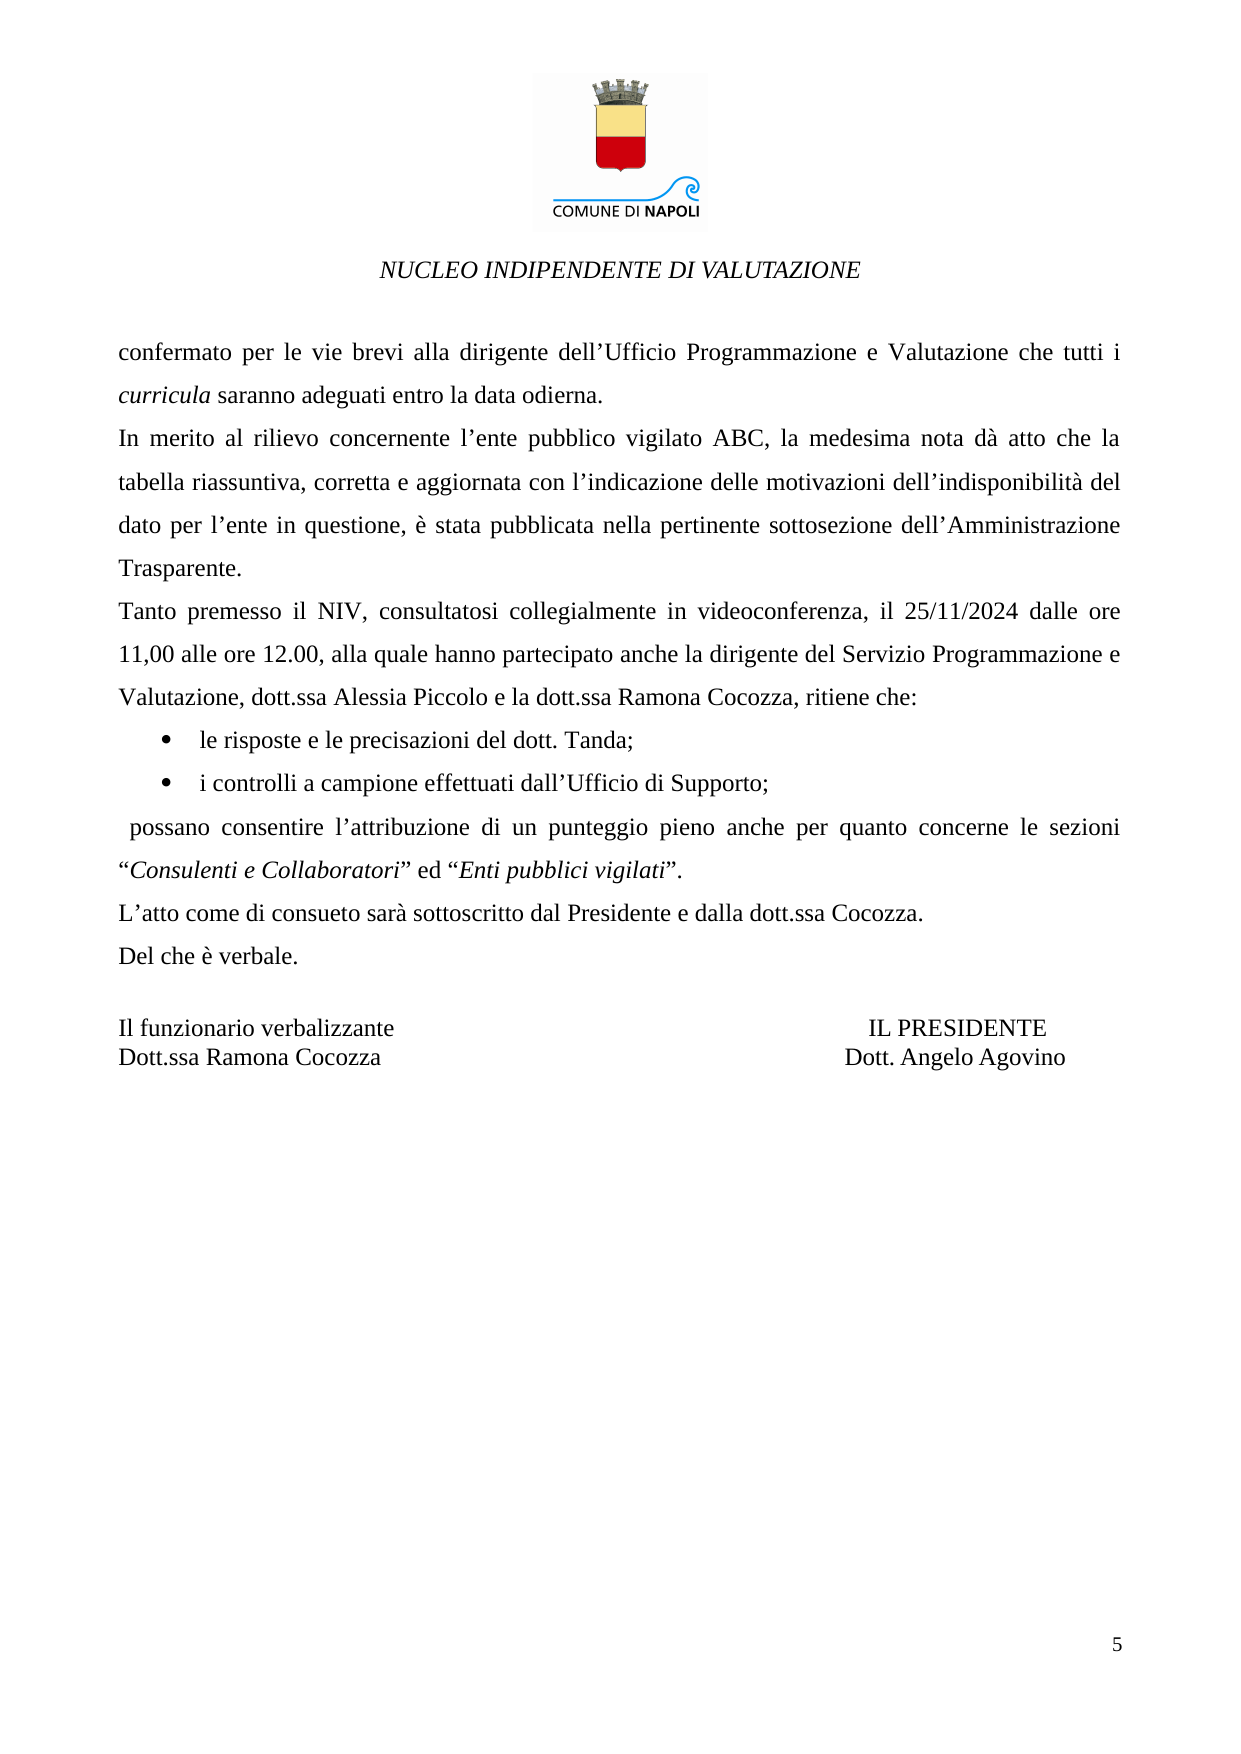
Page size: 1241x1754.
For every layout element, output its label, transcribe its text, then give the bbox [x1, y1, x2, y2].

list le risposte e le precisazioni del dott. Tanda; [162, 725, 1122, 754]
text In merito al rilievo concernente l’ente pubblico vigilato ABC, la medesima nota dà atto che la tabella riassuntiva, corretta e aggiornata con l’indicazione delle motivazioni dell’indisponibilità del dato per l’ente in questione, è stata pubblicata nella pertinente sottosezione dell’Amministrazione Trasparente. [118, 423, 1122, 582]
text possano consentire l’attribuzione di un punteggio pieno anche per quanto concerne le sezioni “Consulenti e Collaboratori” ed “Enti pubblici vigilati”. [118, 812, 1122, 883]
picture [532, 73, 709, 232]
text Del che è verbale. [118, 941, 1122, 970]
text Tanto premesso il NIV, consultatosi collegialmente in videoconferenza, il 25/11/2024 dalle ore 11,00 alle ore 12.00, alla quale hanno partecipato anche la dirigente del Servizio Programmazione e Valutazione, dott.ssa Alessia Piccolo e la dott.ssa Ramona Cocozza, ritiene che: [118, 596, 1122, 711]
list i controlli a campione effettuati dall’Ufficio di Supporto; [162, 768, 1122, 797]
text L’atto come di consueto sarà sottoscritto dal Presidente e dalla dott.ssa Cocozza. [118, 898, 1122, 927]
text Dott.ssa Ramona Cocozza Dott. Angelo Agovino [118, 1042, 1122, 1070]
text Il funzionario verbalizzante IL PRESIDENTE [118, 1013, 1122, 1042]
